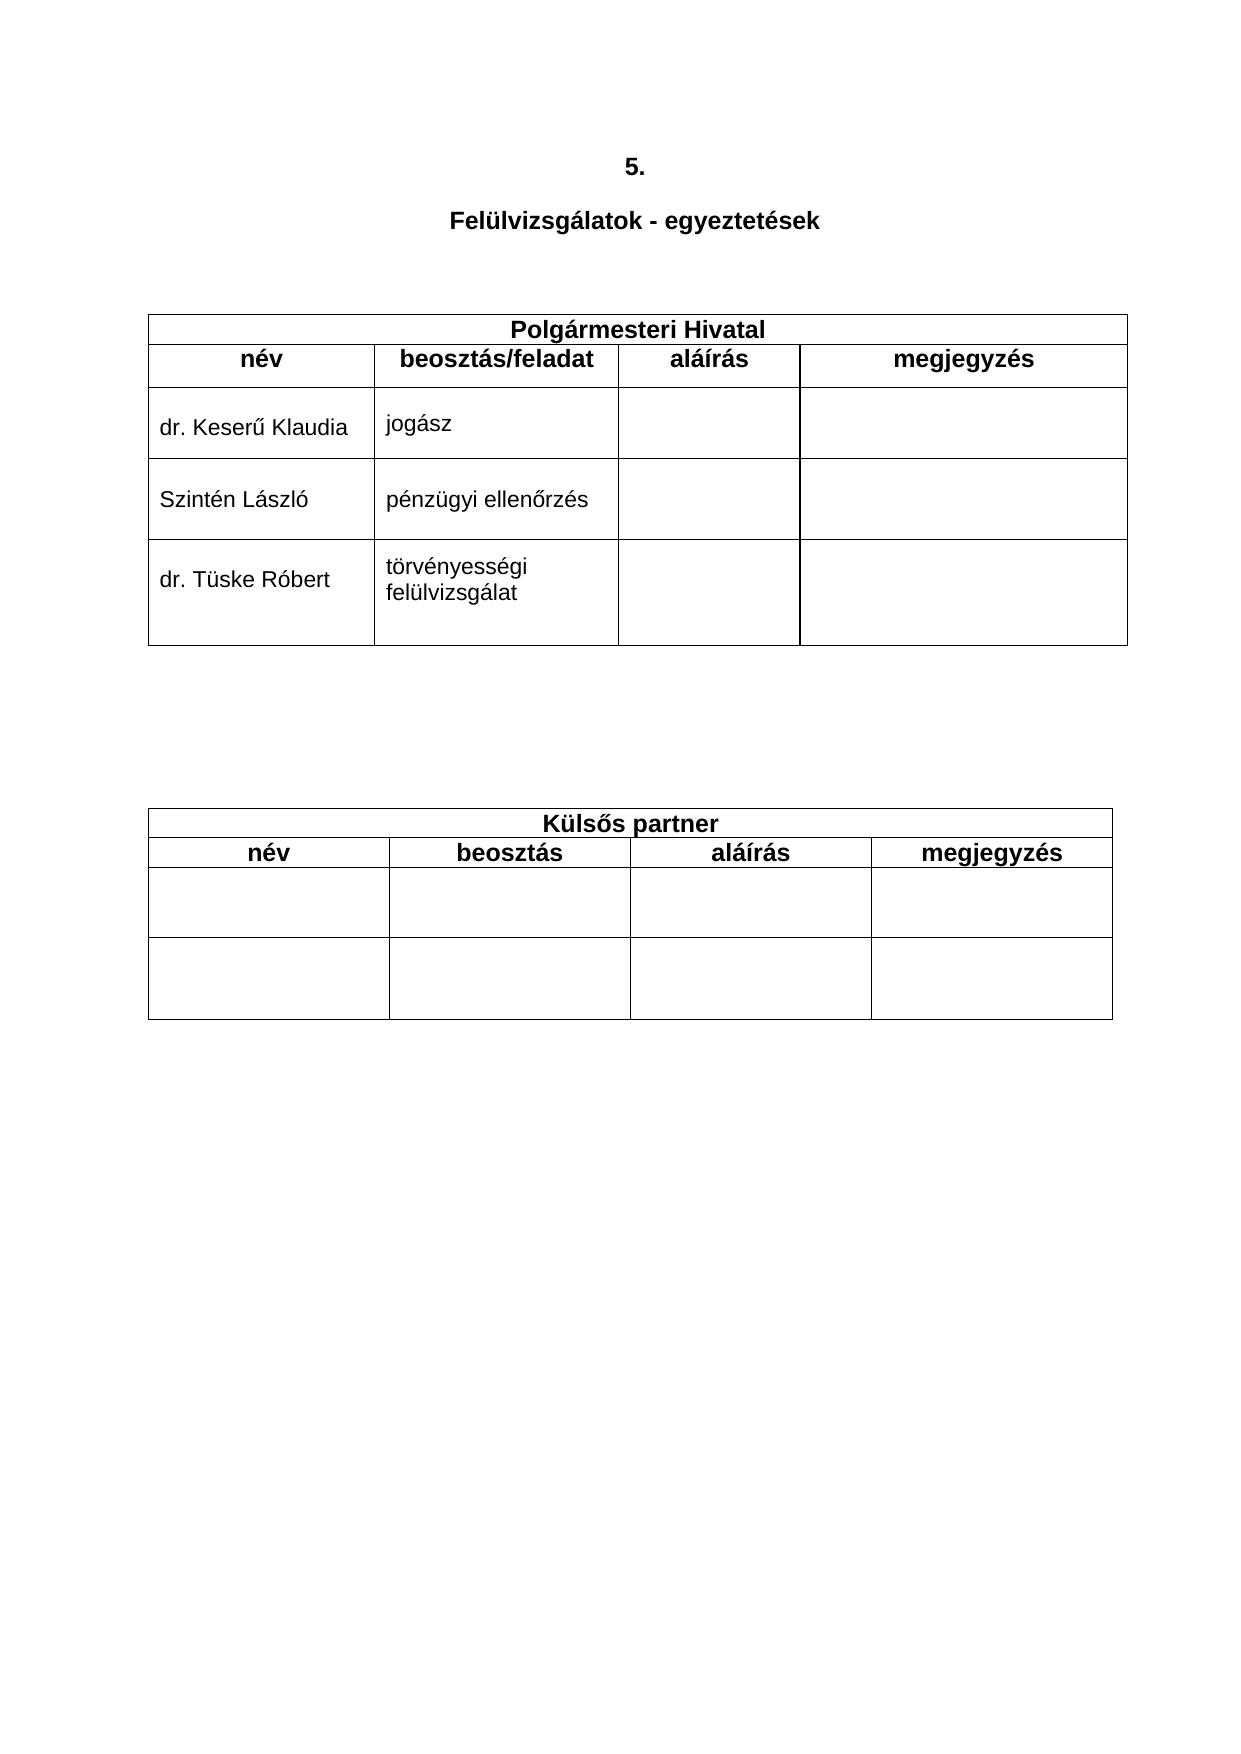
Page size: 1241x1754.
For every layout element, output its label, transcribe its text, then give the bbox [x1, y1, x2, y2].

table_cell név [149, 345, 374, 387]
table_cell [619, 459, 799, 538]
table_cell jogász [375, 388, 618, 458]
table_cell [390, 868, 630, 937]
table_cell aláírás [619, 345, 799, 387]
table_cell [149, 938, 389, 1019]
table_cell [619, 540, 799, 645]
table_cell beosztás/feladat [375, 345, 618, 387]
table_header Külsős partner [149, 809, 1112, 837]
table_cell [149, 868, 389, 937]
table_cell aláírás [631, 838, 871, 867]
table_cell dr. Keserű Klaudia [149, 388, 374, 458]
table_cell [872, 938, 1112, 1019]
text 5. [148, 152, 1122, 181]
table_cell [872, 868, 1112, 937]
table_cell [801, 388, 1127, 458]
table_cell megjegyzés [872, 838, 1112, 867]
table_cell [390, 938, 630, 1019]
table_cell név [149, 838, 389, 867]
table_cell [801, 459, 1127, 538]
table_cell megjegyzés [801, 345, 1127, 387]
text Felülvizsgálatok - egyeztetések [148, 206, 1122, 235]
table_cell [631, 938, 871, 1019]
table_header Polgármesteri Hivatal [149, 315, 1127, 343]
table_cell [619, 388, 799, 458]
table_cell beosztás [390, 838, 630, 867]
table_cell [631, 868, 871, 937]
table_cell törvényességi felülvizsgálat [375, 540, 618, 645]
table_cell pénzügyi ellenőrzés [375, 459, 618, 538]
table_cell [801, 540, 1127, 645]
table_cell Szintén László [149, 459, 374, 538]
table_cell dr. Tüske Róbert [149, 540, 374, 645]
